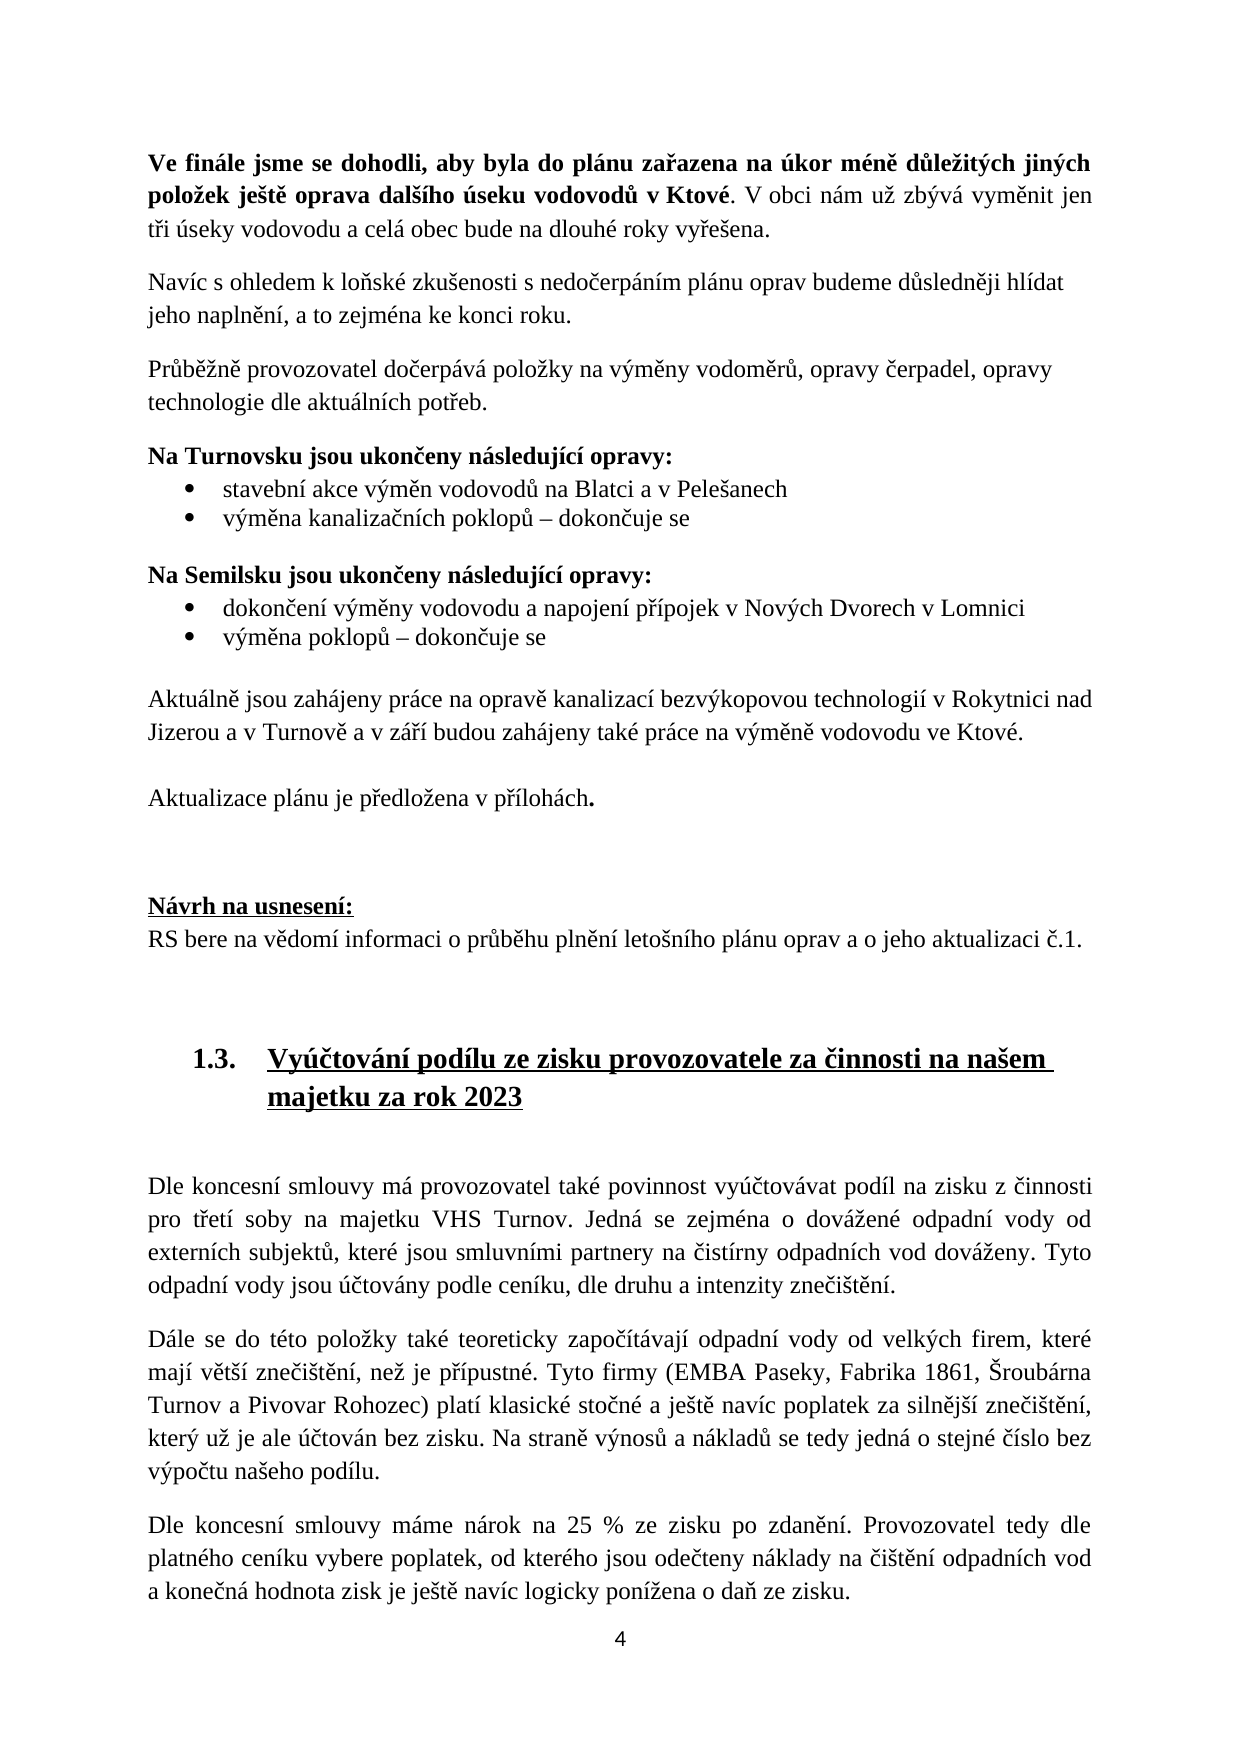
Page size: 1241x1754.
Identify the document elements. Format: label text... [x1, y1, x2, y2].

text Dále se do této položky také teoreticky započítávají odpadní vody od velkých firem, které mají větší znečištění, než je přípustné. Tyto firmy (EMBA Paseky, Fabrika 1861, Šroubárna Turnov a Pivovar Rohozec) platí klasické stočné a ještě navíc poplatek za silnější znečištění, který už je ale účtován bez zisku. Na straně výnosů a nákladů se tedy jedná o stejné číslo bez výpočtu našeho podílu. [148, 1324, 1093, 1485]
subtitle Vyúčtování podílu ze zisku provozovatele za činnosti na našem majetku za rok 2023 [192, 1041, 1093, 1113]
text Průběžně provozovatel dočerpává položky na výměny vodoměrů, opravy čerpadel, opravy technologie dle aktuálních potřeb. [148, 354, 1093, 416]
list výměna kanalizačních poklopů – dokončuje se [185, 503, 1093, 532]
text Aktuálně jsou zahájeny práce na opravě kanalizací bezvýkopovou technologií v Rokytnici nad Jizerou a v Turnově a v září budou zahájeny také práce na výměně vodovodu ve Ktové. [148, 684, 1093, 746]
list výměna poklopů – dokončuje se [185, 622, 1093, 651]
text Na Semilsku jsou ukončeny následující opravy: [148, 561, 1093, 589]
text Aktualizace plánu je předložena v přílohách. [148, 783, 1093, 812]
text Dle koncesní smlouvy máme nárok na 25 % ze zisku po zdanění. Provozovatel tedy dle platného ceníku vybere poplatek, od kterého jsou odečteny náklady na čištění odpadních vod a konečná hodnota zisk je ještě navíc logicky ponížena o daň ze zisku. [148, 1510, 1093, 1605]
text Dle koncesní smlouvy má provozovatel také povinnost vyúčtovávat podíl na zisku z činnosti pro třetí soby na majetku VHS Turnov. Jedná se zejména o dovážené odpadní vody od externích subjektů, které jsou smluvními partnery na čistírny odpadních vod dováženy. Tyto odpadní vody jsou účtovány podle ceníku, dle druhu a intenzity znečištění. [148, 1171, 1093, 1299]
list stavební akce výměn vodovodů na Blatci a v Pelešanech [185, 474, 1093, 503]
text Návrh na usnesení: [148, 891, 1093, 919]
text Na Turnovsku jsou ukončeny následující opravy: [148, 441, 1093, 470]
text Ve finále jsme se dohodli, aby byla do plánu zařazena na úkor méně důležitých jiných položek ještě oprava dalšího úseku vodovodů v Ktové. V obci nám už zbývá vyměnit jen tři úseky vodovodu a celá obec bude na dlouhé roky vyřešena. [148, 148, 1093, 242]
text Navíc s ohledem k loňské zkušenosti s nedočerpáním plánu oprav budeme důsledněji hlídat jeho naplnění, a to zejména ke konci roku. [148, 267, 1093, 329]
text RS bere na vědomí informaci o průběhu plnění letošního plánu oprav a o jeho aktualizaci č.1. [148, 924, 1093, 953]
list dokončení výměny vodovodu a napojení přípojek v Nových Dvorech v Lomnici [185, 593, 1093, 622]
